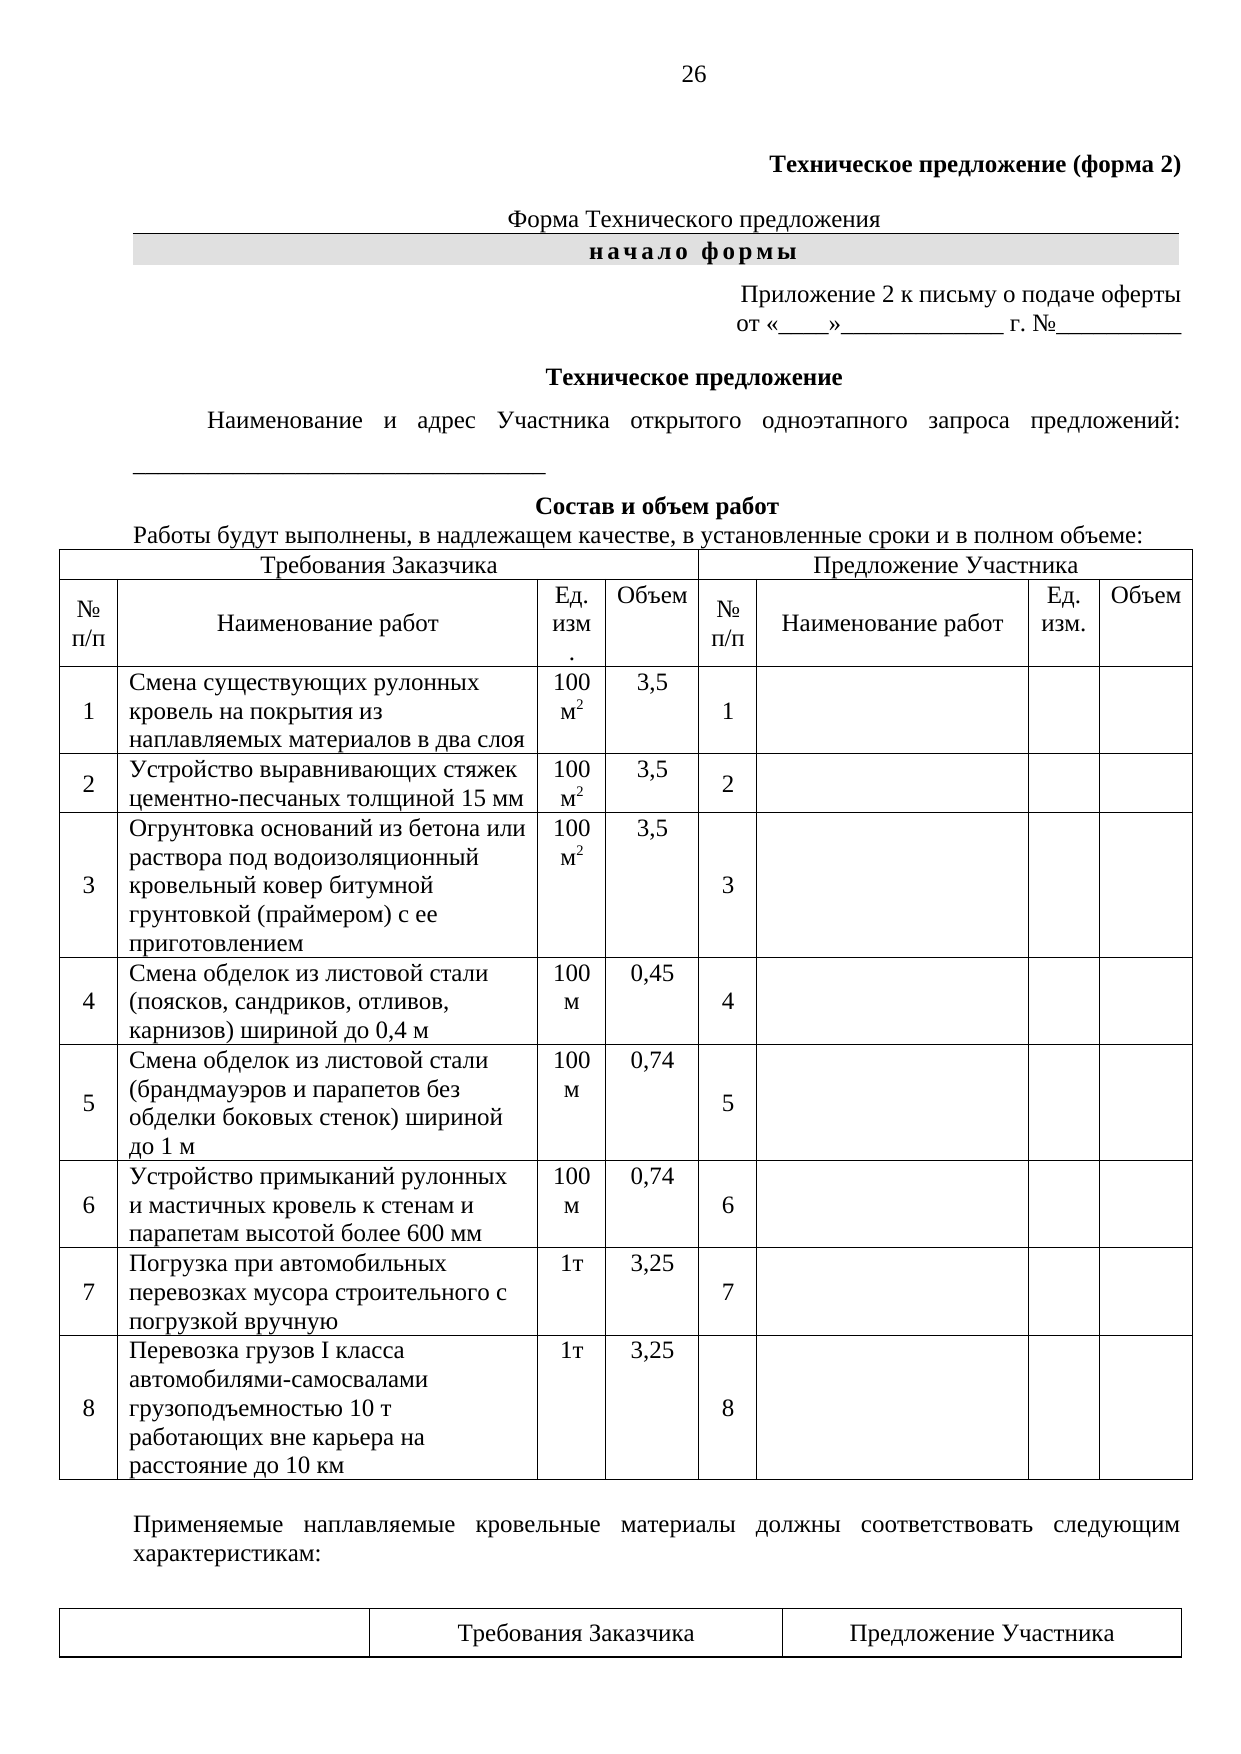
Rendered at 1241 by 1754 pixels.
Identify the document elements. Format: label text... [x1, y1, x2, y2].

table_header [60, 1609, 369, 1656]
table_cell 4 [699, 958, 756, 1044]
text Состав и объем работ [133, 491, 1181, 520]
table_cell Смена обделок из листовой стали (брандмауэров и парапетов без обделки боковых стенок) шириной до 1 м [118, 1045, 537, 1160]
table_cell [1029, 813, 1099, 957]
table_header Требования Заказчика [60, 550, 698, 579]
table_cell [1029, 958, 1099, 1044]
table_cell № п/п [699, 580, 756, 666]
table_cell 3 [699, 813, 756, 957]
table_cell [757, 1336, 1028, 1479]
table_cell Огрунтовка оснований из бетона или раствора под водоизоляционный кровельный ковер битумной грунтовкой (праймером) с ее приготовлением [118, 813, 537, 957]
table_cell 0,74 [606, 1045, 698, 1160]
table_cell [757, 1161, 1028, 1247]
table_cell 8 [699, 1336, 756, 1479]
table_header Требования Заказчика [370, 1609, 782, 1656]
table_cell [757, 1248, 1028, 1334]
table_cell 3,25 [606, 1336, 698, 1479]
table_cell 5 [699, 1045, 756, 1160]
table_cell 100 м2 [538, 813, 605, 957]
table_cell Устройство примыканий рулонных и мастичных кровель к стенам и парапетам высотой более 600 мм [118, 1161, 537, 1247]
table_cell 4 [60, 958, 117, 1044]
text Техническое предложение [133, 362, 1181, 391]
table_cell 5 [60, 1045, 117, 1160]
text Работы будут выполнены, в надлежащем качестве, в установленные сроки и в полном объеме: [133, 520, 1181, 549]
table_cell 8 [60, 1336, 117, 1479]
table_cell [1100, 1161, 1192, 1247]
table_cell [1100, 1336, 1192, 1479]
table_cell № п/п [60, 580, 117, 666]
table_cell 3,5 [606, 813, 698, 957]
table_cell [1100, 754, 1192, 812]
table_cell [1100, 813, 1192, 957]
table_cell [1029, 667, 1099, 753]
table_cell [1029, 1045, 1099, 1160]
table_cell Наименование работ [118, 580, 537, 666]
text Техническое предложение (форма 2) [133, 149, 1181, 178]
table_cell 1 [699, 667, 756, 753]
table_cell Смена существующих рулонных кровель на покрытия из наплавляемых материалов в два слоя [118, 667, 537, 753]
table_cell [1029, 1161, 1099, 1247]
table_cell 0,74 [606, 1161, 698, 1247]
table_cell 2 [699, 754, 756, 812]
table_cell Смена обделок из листовой стали (поясков, сандриков, отливов, карнизов) шириной до 0,4 м [118, 958, 537, 1044]
table_cell [1029, 1248, 1099, 1334]
table_cell Объем [606, 580, 698, 666]
table_cell Наименование работ [757, 580, 1028, 666]
table_cell [1100, 958, 1192, 1044]
table_cell 100 м [538, 958, 605, 1044]
table_cell 100 м [538, 1161, 605, 1247]
table_cell 7 [699, 1248, 756, 1334]
text начало формы [133, 234, 1179, 265]
table_cell 3,5 [606, 754, 698, 812]
table_cell 7 [60, 1248, 117, 1334]
table_cell [1029, 754, 1099, 812]
table_cell 2 [60, 754, 117, 812]
table_cell Перевозка грузов I класса автомобилями-самосвалами грузоподъемностью 10 т работающих вне карьера на расстояние до 10 км [118, 1336, 537, 1479]
table_cell 100 м [538, 1045, 605, 1160]
table_cell [1100, 667, 1192, 753]
table_cell 100 м2 [538, 754, 605, 812]
text Применяемые наплавляемые кровельные материалы должны соответствовать следующим характеристикам: [133, 1509, 1181, 1567]
table_cell [1100, 1248, 1192, 1334]
table_cell 6 [699, 1161, 756, 1247]
table_cell 3 [60, 813, 117, 957]
table_cell Ед. изм. [1029, 580, 1099, 666]
table_header Предложение Участника [699, 550, 1192, 579]
table_cell [757, 813, 1028, 957]
table_cell 100 м2 [538, 667, 605, 753]
text Наименование и адрес Участника открытого одноэтапного запроса предложений: _________________________________ [133, 405, 1181, 477]
table_cell [757, 667, 1028, 753]
table_cell Погрузка при автомобильных перевозках мусора строительного с погрузкой вручную [118, 1248, 537, 1334]
table_cell Объем [1100, 580, 1192, 666]
table_cell 1т [538, 1248, 605, 1334]
table_cell 0,45 [606, 958, 698, 1044]
table_cell 6 [60, 1161, 117, 1247]
table_cell 3,5 [606, 667, 698, 753]
table_cell 3,25 [606, 1248, 698, 1334]
table_cell [1100, 1045, 1192, 1160]
text Приложение 2 к письму о подаче оферты от «____»_____________ г. №__________ [133, 279, 1181, 337]
table_cell [1029, 1336, 1099, 1479]
table_cell 1 [60, 667, 117, 753]
table_cell Устройство выравнивающих стяжек цементно-песчаных толщиной 15 мм [118, 754, 537, 812]
table_cell 1т [538, 1336, 605, 1479]
table_header Предложение Участника [783, 1609, 1181, 1656]
table_cell [757, 754, 1028, 812]
table_cell Ед. изм. [538, 580, 605, 666]
table_cell [757, 958, 1028, 1044]
text Форма Технического предложения [133, 204, 1181, 233]
table_cell [757, 1045, 1028, 1160]
